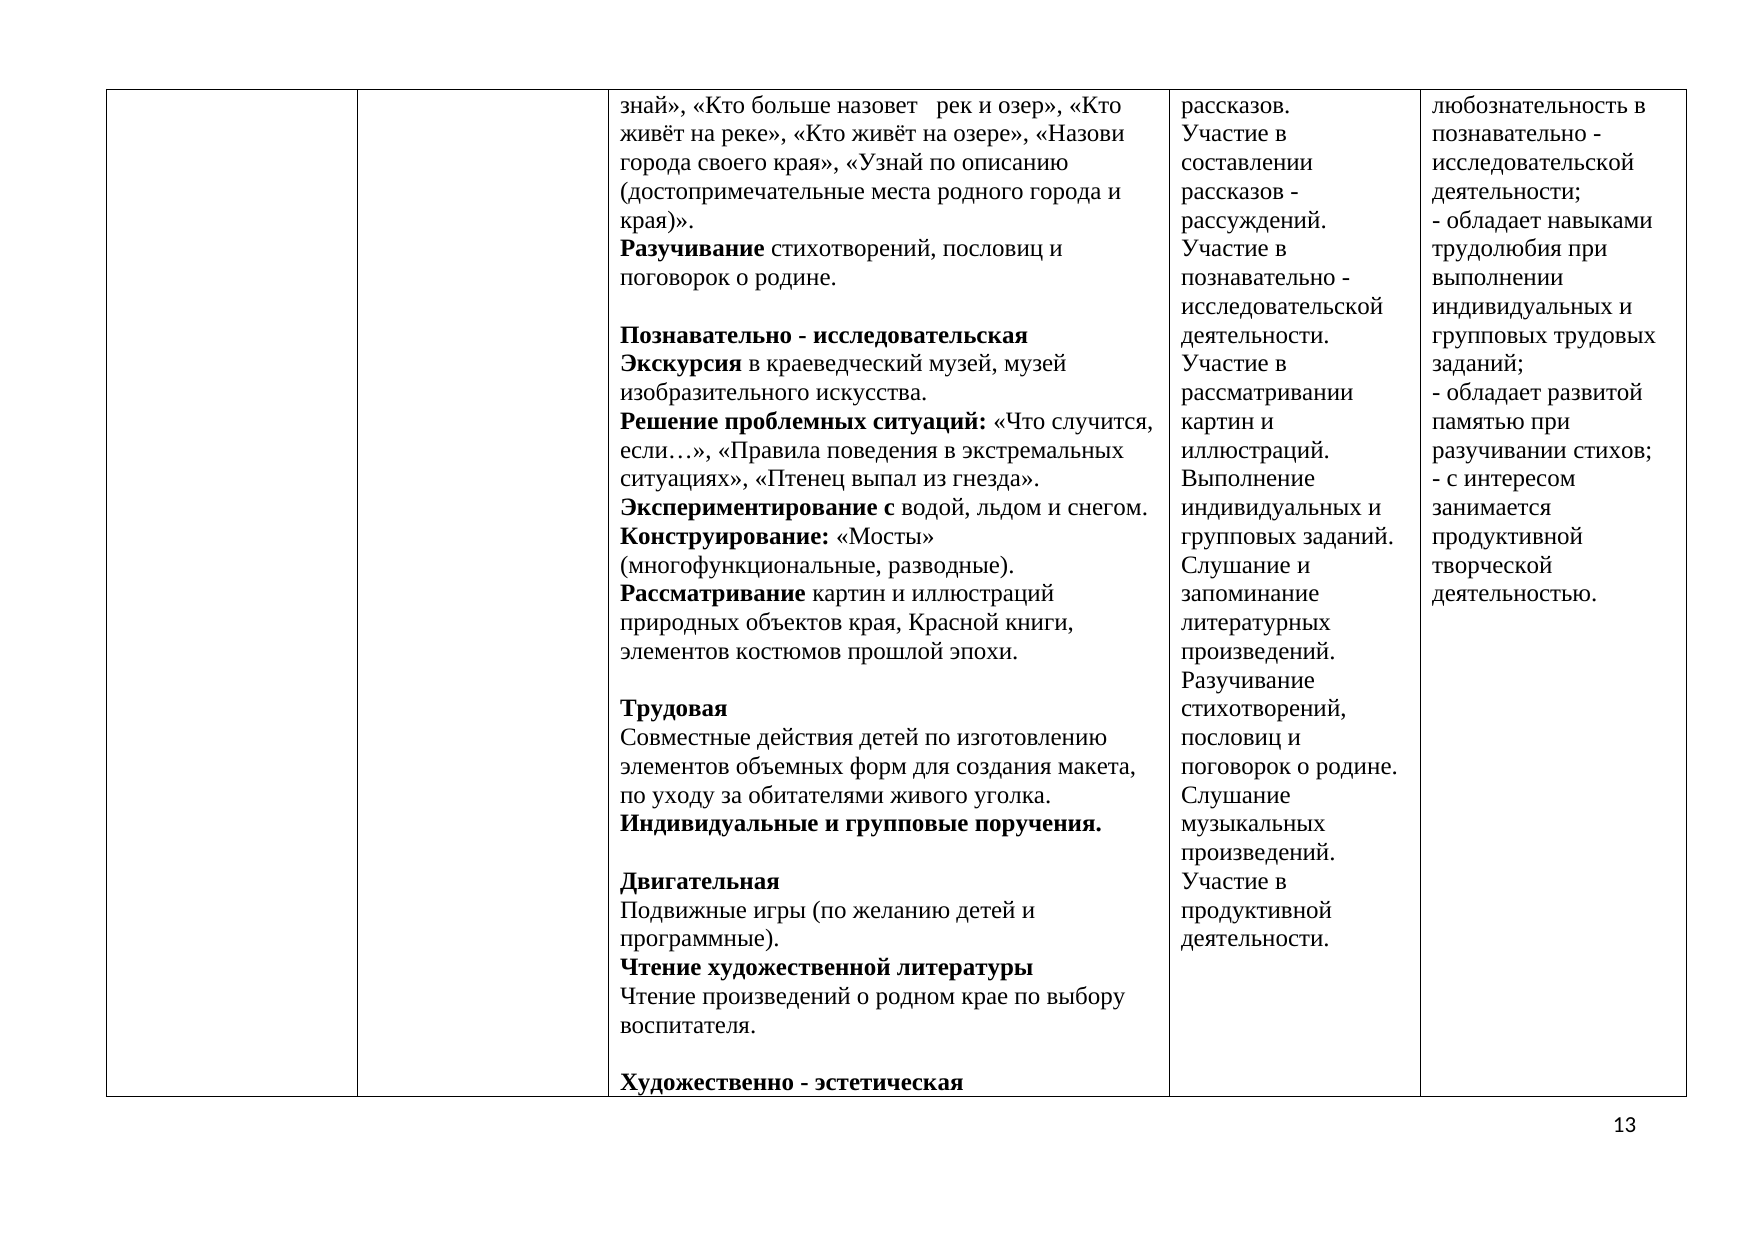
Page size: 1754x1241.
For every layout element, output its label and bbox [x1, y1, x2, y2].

table_cell [1421, 90, 1686, 1096]
table_cell [1170, 90, 1420, 1096]
table_cell [107, 90, 357, 1096]
table_cell [358, 90, 608, 1096]
table_cell [609, 90, 1169, 1096]
